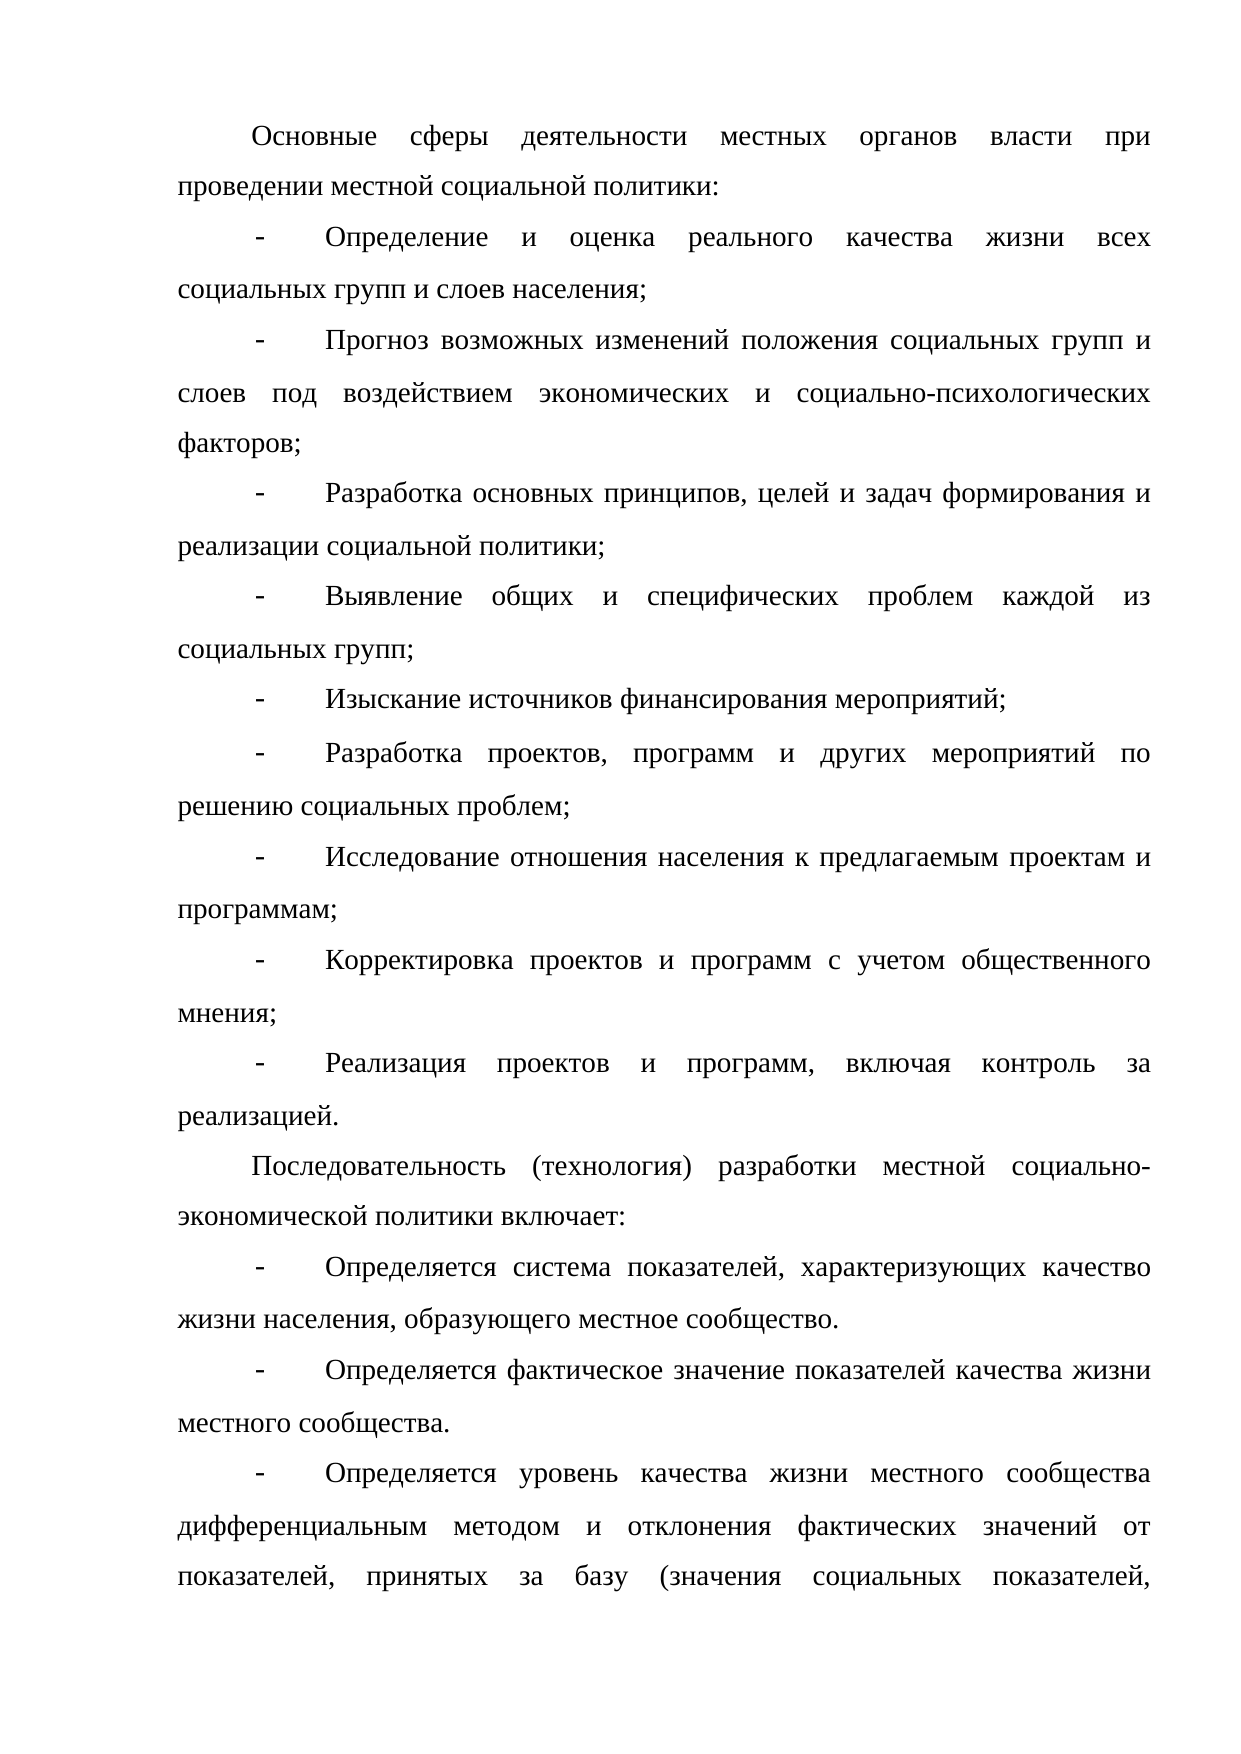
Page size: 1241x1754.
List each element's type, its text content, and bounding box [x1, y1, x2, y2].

list Разработка проектов, программ и других мероприятий по решению социальных проблем; [177, 736, 1152, 822]
list Прогноз возможных изменений положения социальных групп и слоев под воздействием экономических и социально-психологических факторов; [177, 322, 1152, 458]
list Исследование отношения населения к предлагаемым проектам и программам; [177, 839, 1152, 925]
list Изыскание источников финансирования мероприятий; [177, 682, 1152, 718]
list Разработка основных принципов, целей и задач формирования и реализации социальной политики; [177, 475, 1152, 562]
text Основные сферы деятельности местных органов власти при проведении местной социальной политики: [177, 118, 1152, 202]
list Выявление общих и специфических проблем каждой из социальных групп; [177, 578, 1152, 665]
list Определяется система показателей, характеризующих качество жизни населения, образующего местное сообщество. [177, 1249, 1152, 1335]
list Определение и оценка реального качества жизни всех социальных групп и слоев населения; [177, 219, 1152, 305]
list Корректировка проектов и программ с учетом общественного мнения; [177, 942, 1152, 1028]
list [177, 1455, 1152, 1592]
text Последовательность (технология) разработки местной социально-экономической политики включает: [177, 1148, 1152, 1232]
list Реализация проектов и программ, включая контроль за реализацией. [177, 1045, 1152, 1131]
list Определяется фактическое значение показателей качества жизни местного сообщества. [177, 1352, 1152, 1438]
